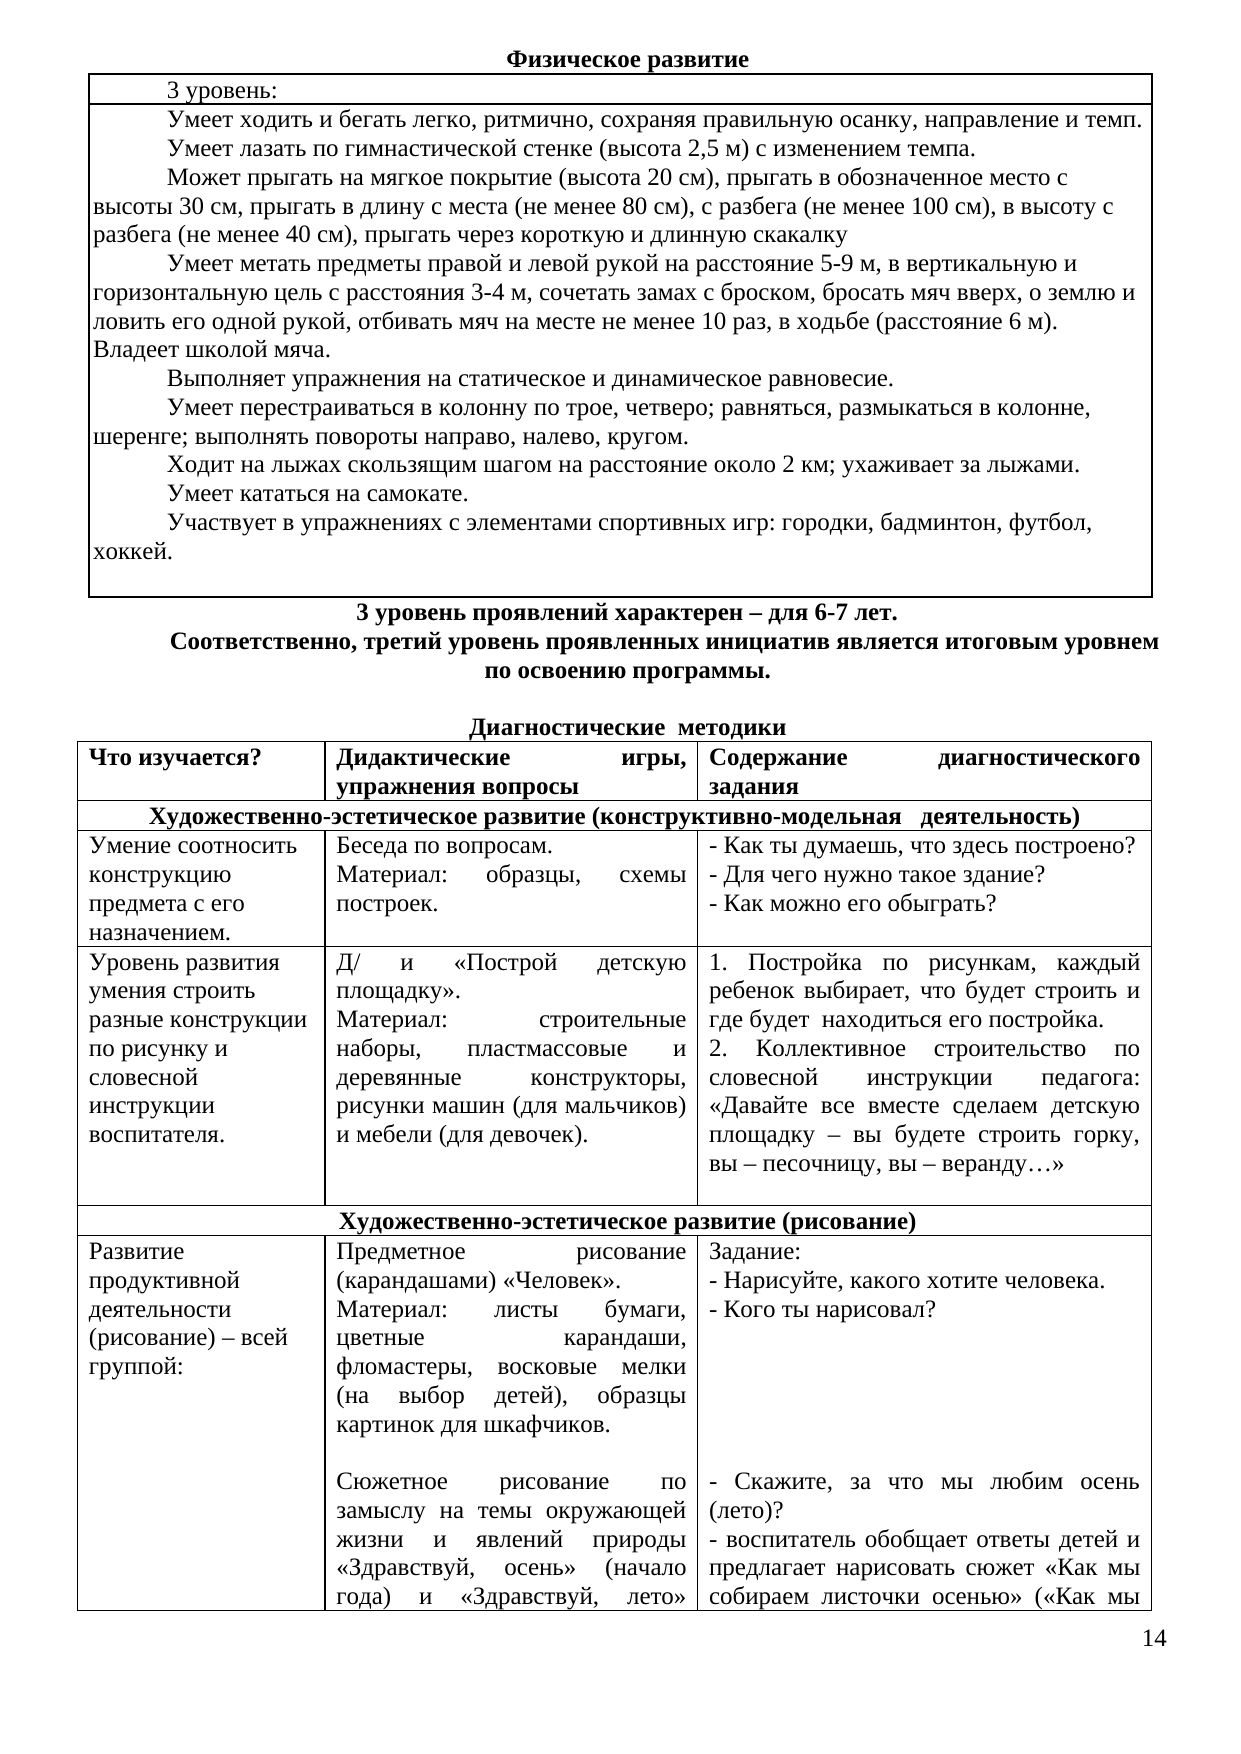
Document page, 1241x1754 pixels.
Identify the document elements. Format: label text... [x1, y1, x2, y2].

table_cell Умеет ходить и бегать легко, ритмично, сохраняя правильную осанку, направление и темп. Умеет лазать по гимнастической стенке (высота 2,5 м) с изменением темпа. Может прыгать на мягкое покрытие (высота 20 см), прыгать в обозначенное место с высоты 30 см, прыгать в длину с места (не менее 80 см), с разбега (не менее 100 см), в высоту с разбега (не менее 40 см), прыгать через короткую и длинную скакалку Умеет метать предметы правой и левой рукой на расстояние 5-9 м, в вертикальную и горизонтальную цель с расстояния 3-4 м, сочетать замах с броском, бросать мяч вверх, о землю и ловить его одной рукой, отбивать мяч на месте не менее 10 раз, в ходьбе (расстояние 6 м). Владеет школой мяча. Выполняет упражнения на статическое и динамическое равновесие. Умеет перестраиваться в колонну по трое, четверо; равняться, размыкаться в колонне, шеренге; выполнять повороты направо, налево, кругом. Ходит на лыжах скользящим шагом на расстояние около 2 км; ухаживает за лыжами. Умеет кататься на самокате. Участвует в упражнениях с элементами спортивных игр: городки, бадминтон, футбол, хоккей. [90, 105, 1151, 596]
table_cell Беседа по вопросам. Материал: образцы, схемы построек. [326, 831, 697, 946]
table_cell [78, 1236, 324, 1610]
table_cell Д/ и «Построй детскую площадку». Материал: строительные наборы, пластмассовые и деревянные конструкторы, рисунки машин (для мальчиков) и мебели (для девочек). [326, 947, 697, 1205]
table_cell Художественно-эстетическое развитие (рисование) [78, 1206, 1151, 1235]
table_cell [698, 1236, 1151, 1610]
table_header Дидактические игры, упражнения вопросы [326, 742, 697, 800]
table_cell - Как ты думаешь, что здесь построено? - Для чего нужно такое здание? - Как можно его обыграть? [698, 831, 1151, 946]
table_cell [326, 1236, 697, 1610]
text Физическое развитие [89, 44, 1167, 73]
table_header Что изучается? [78, 742, 324, 800]
table_header Содержание диагностического задания [698, 742, 1151, 800]
text Соответственно, третий уровень проявленных инициатив является итоговым уровнем по освоению программы. [89, 626, 1167, 684]
text Диагностические методики [89, 712, 1167, 741]
table_cell 1. Постройка по рисункам, каждый ребенок выбирает, что будет строить и где будет находиться его постройка. 2. Коллективное строительство по словесной инструкции педагога: «Давайте все вместе сделаем детскую площадку – вы будете строить горку, вы – песочницу, вы – веранду…» [698, 947, 1151, 1205]
text 3 уровень проявлений характерен – для 6-7 лет. [89, 597, 1167, 626]
table_cell Уровень развития умения строить разные конструкции по рисунку и словесной инструкции воспитателя. [78, 947, 324, 1205]
table_cell Умение соотносить конструкцию предмета с его назначением. [78, 831, 324, 946]
table_cell Художественно-эстетическое развитие (конструктивно-модельная деятельность) [78, 801, 1151, 829]
